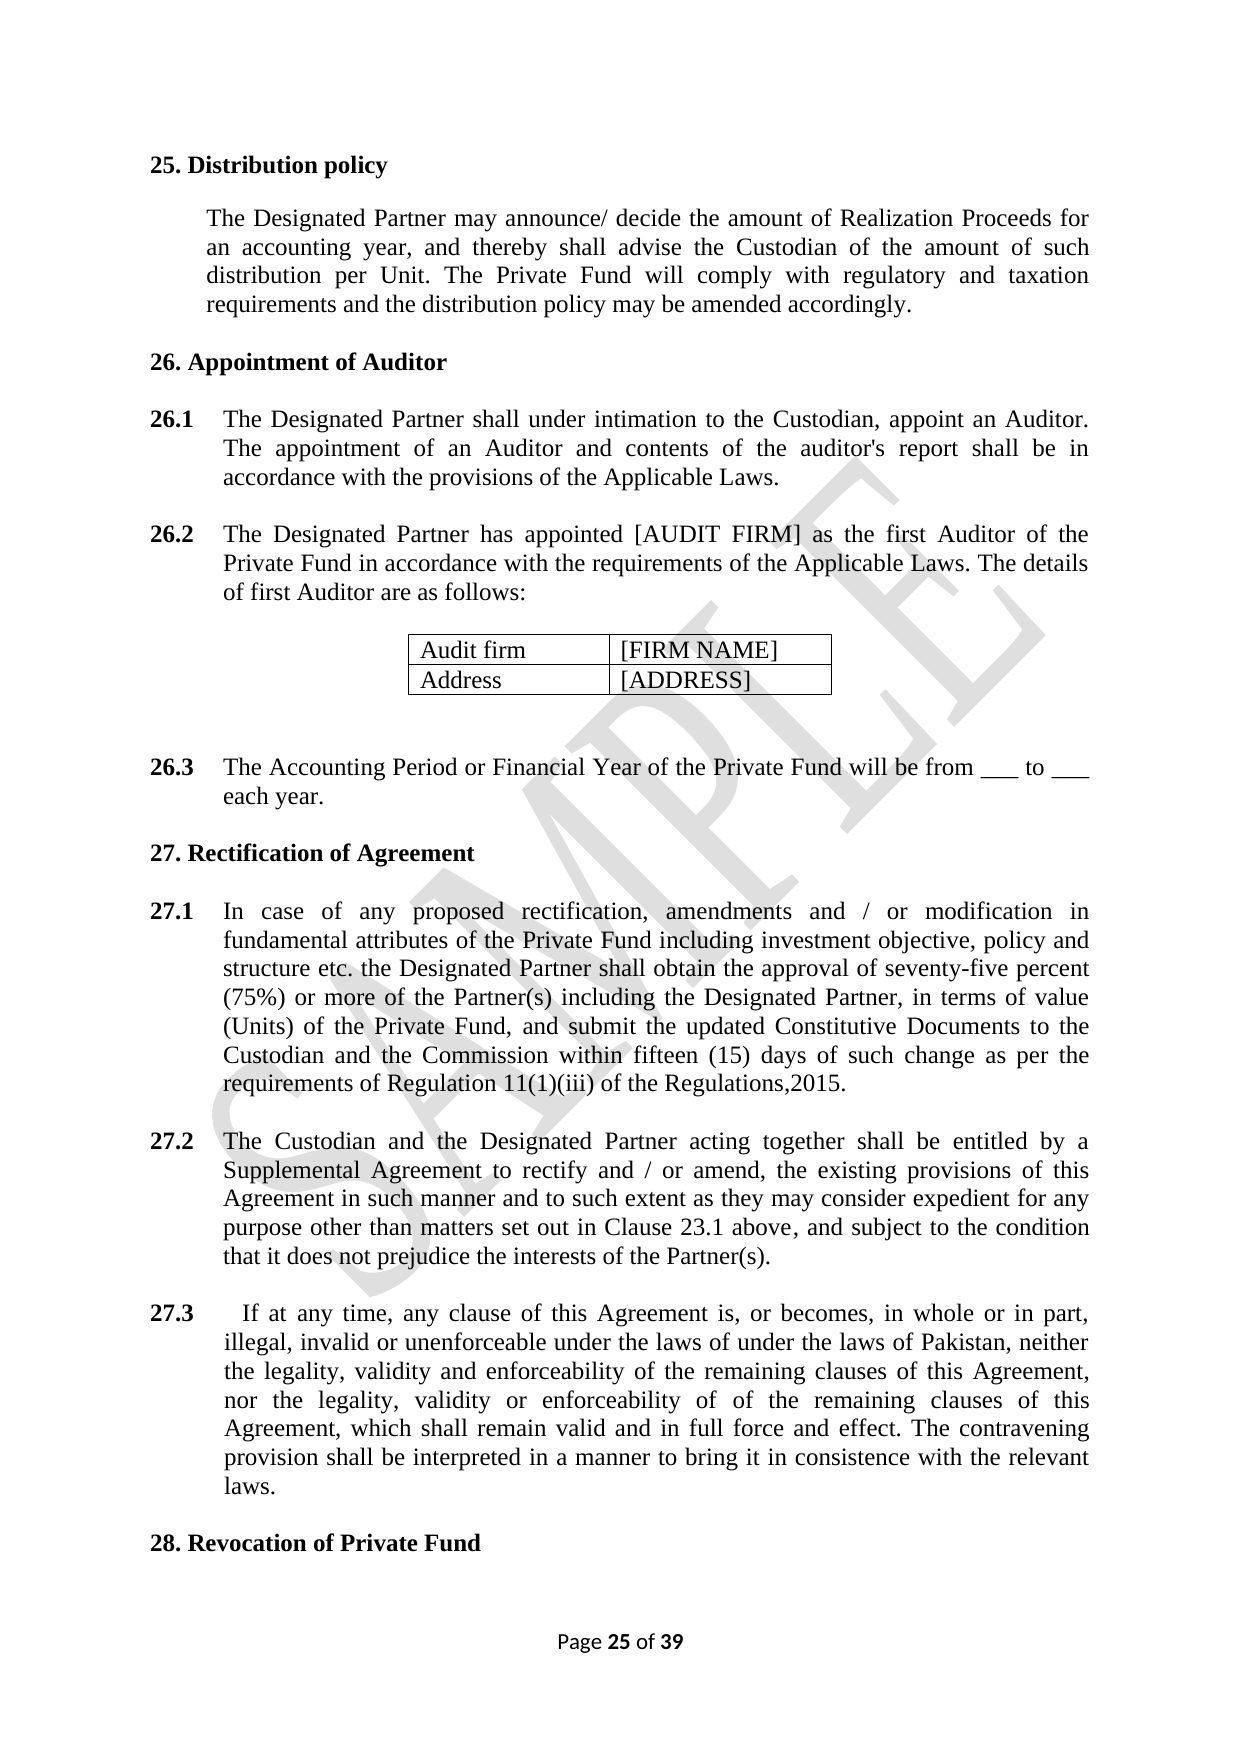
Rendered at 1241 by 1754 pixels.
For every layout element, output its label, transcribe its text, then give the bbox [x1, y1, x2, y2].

subtitle The Custodian and the Designated Partner acting together shall be entitled by a Supplemental Agreement to rectify and / or amend, the existing provisions of this Agreement in such manner and to such extent as they may consider expedient for any purpose other than matters set out in Clause 23.1 above, and subject to the condition that it does not prejudice the interests of the Partner(s). [150, 1126, 1090, 1270]
subtitle In case of any proposed rectification, amendments and / or modification in fundamental attributes of the Private Fund including investment objective, policy and structure etc. the Designated Partner shall obtain the approval of seventy-five percent (75%) or more of the Partner(s) including the Designated Partner, in terms of value (Units) of the Private Fund, and submit the updated Constitutive Documents to the Custodian and the Commission within fifteen (15) days of such change as per the requirements of Regulation 11(1)(iii) of the Regulations,2015. [150, 896, 1090, 1097]
subtitle Rectification of Agreement [150, 838, 1090, 867]
subtitle Revocation of Private Fund [150, 1528, 1090, 1557]
subtitle The Designated Partner shall under intimation to the Custodian, appoint an Auditor. The appointment of an Auditor and contents of the auditor's report shall be in accordance with the provisions of the Applicable Laws. [150, 404, 1090, 490]
subtitle The Accounting Period or Financial Year of the Private Fund will be from ___ to ___ each year. [150, 752, 1090, 810]
subtitle Appointment of Auditor [150, 347, 1090, 375]
table_header [FIRM NAME] [610, 635, 831, 664]
subtitle The Designated Partner has appointed [AUDIT FIRM] as the first Auditor of the Private Fund in accordance with the requirements of the Applicable Laws. The details of first Auditor are as follows: [150, 519, 1090, 605]
list 27.3 If at any time, any clause of this Agreement is, or becomes, in whole or in part, illegal, invalid or unenforceable under the laws of under the laws of Pakistan, neither the legality, validity and enforceability of the remaining clauses of this Agreement, nor the legality, validity or enforceability of of the remaining clauses of this Agreement, which shall remain valid and in full force and effect. The contravening provision shall be interpreted in a manner to bring it in consistence with the relevant laws. [150, 1298, 1090, 1500]
table_header Audit firm [409, 635, 609, 664]
text The Designated Partner may announce/ decide the amount of Realization Proceeds for an accounting year, and thereby shall advise the Custodian of the amount of such distribution per Unit. The Private Fund will comply with regulatory and taxation requirements and the distribution policy may be amended accordingly. [206, 203, 1090, 318]
subtitle Distribution policy [150, 150, 1090, 179]
table_cell [ADDRESS] [610, 665, 831, 694]
table_cell Address [409, 665, 609, 694]
